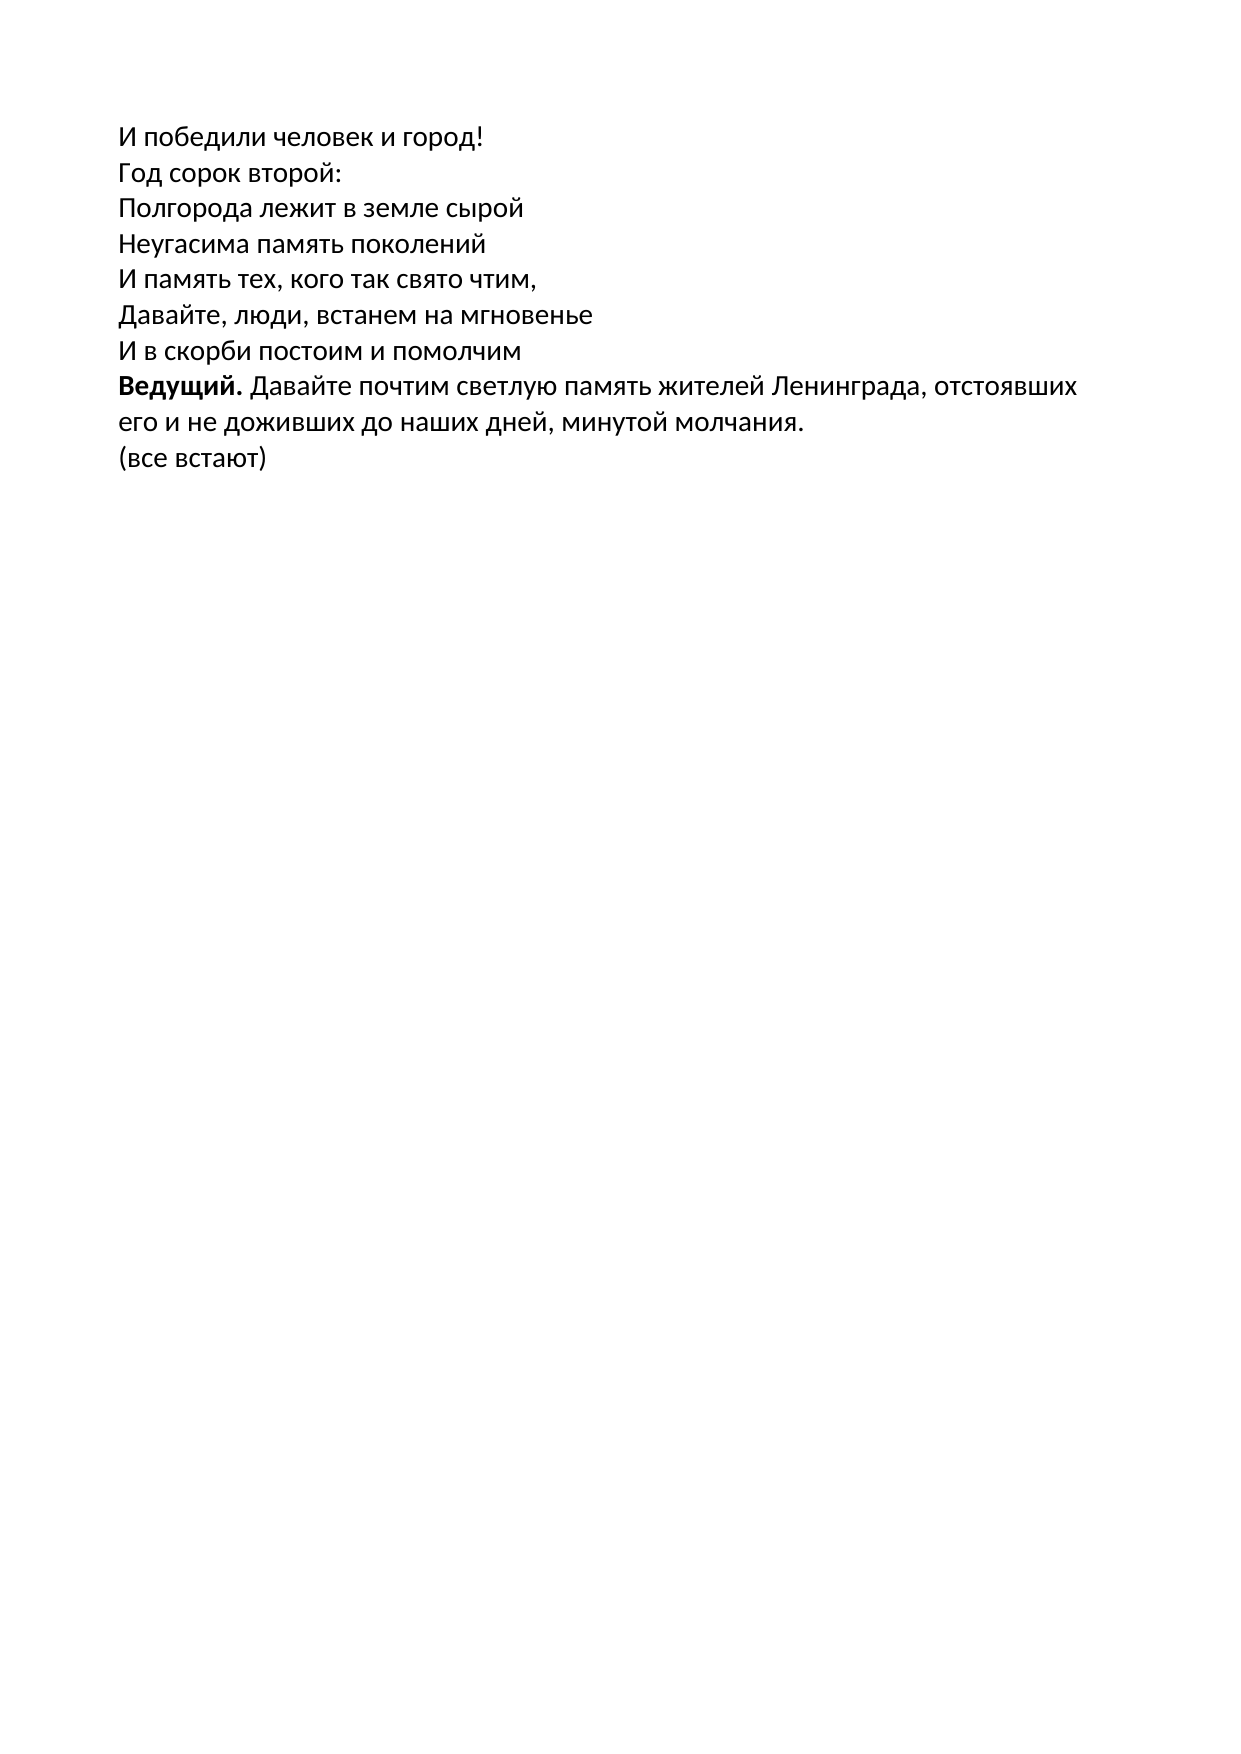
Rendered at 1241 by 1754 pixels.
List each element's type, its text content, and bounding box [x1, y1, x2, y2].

text (все встают) [118, 439, 1122, 474]
text Ведущий. Давайте почтим светлую память жителей Ленинграда, отстоявших его и не доживших до наших дней, минутой молчания. [118, 367, 1122, 439]
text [118, 118, 1122, 367]
